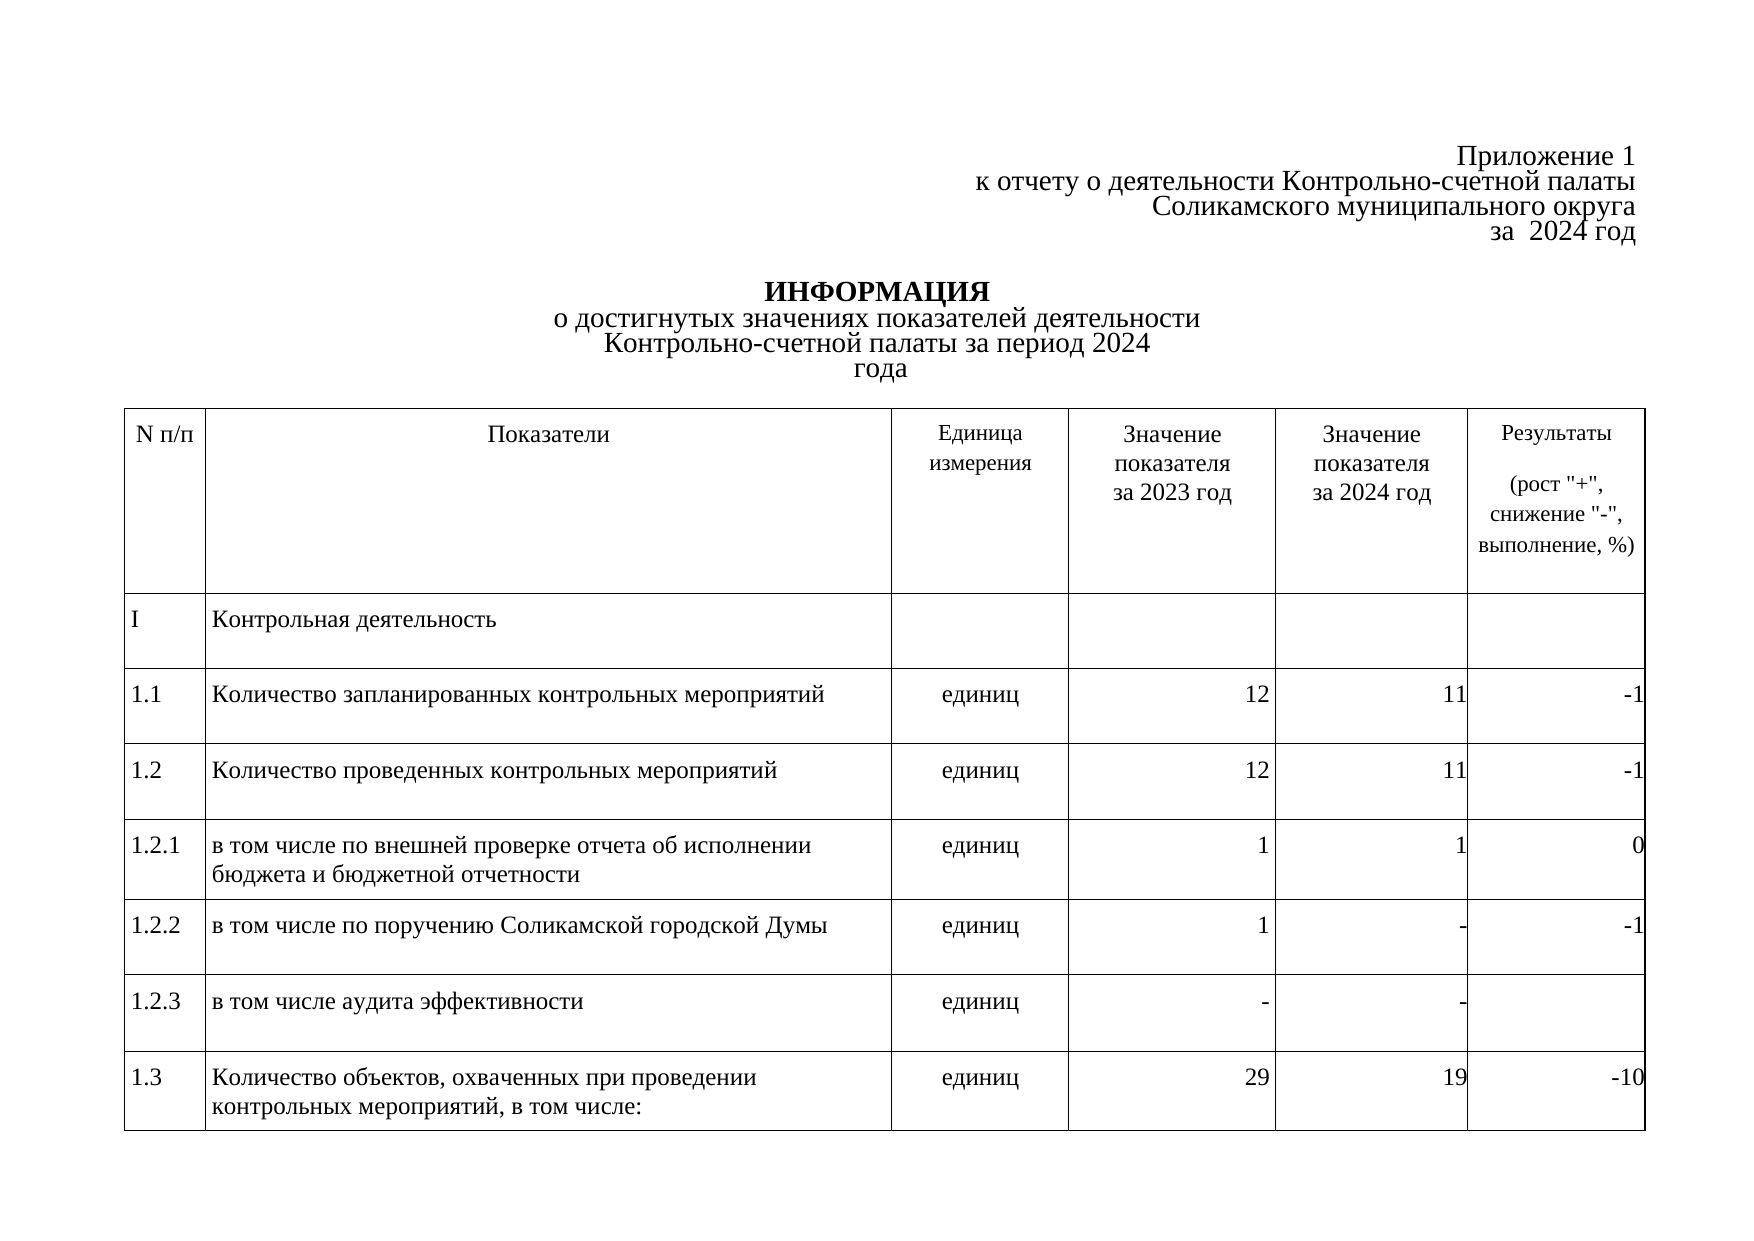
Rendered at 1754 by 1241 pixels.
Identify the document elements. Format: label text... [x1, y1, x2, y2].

table_cell Контрольная деятельность [206, 594, 891, 667]
table_cell единиц [892, 744, 1068, 819]
table_cell [1276, 594, 1467, 667]
table_cell -1 [1468, 744, 1644, 819]
table_cell Количество объектов, охваченных при проведении контрольных мероприятий, в том числе: [206, 1052, 891, 1130]
table_cell [1069, 594, 1275, 667]
table_cell 19 [1276, 1052, 1467, 1130]
table_cell 11 [1276, 669, 1467, 743]
table_cell [1468, 975, 1644, 1051]
text Контрольно-счетной палаты за период 2024 [118, 333, 1636, 358]
table_header N п/п [125, 409, 205, 592]
table_header Значение показателя за 2023 год [1069, 409, 1275, 592]
table_header Результаты (рост "+", снижение "-", выполнение, %) [1468, 409, 1644, 592]
table_cell единиц [892, 900, 1068, 974]
table_cell - [1276, 975, 1467, 1051]
table_cell -1 [1468, 669, 1644, 743]
table_cell [892, 594, 1068, 667]
table_cell 1.2.1 [125, 820, 205, 899]
table_cell 12 [1069, 744, 1275, 819]
table_cell 1 [1069, 900, 1275, 974]
table_cell Количество запланированных контрольных мероприятий [206, 669, 891, 743]
table_cell -1 [1468, 900, 1644, 974]
table_cell в том числе по поручению Соликамской городской Думы [206, 900, 891, 974]
table_cell 1.3 [125, 1052, 205, 1130]
text года [118, 358, 1636, 383]
text Соликамского муниципального округа [118, 195, 1636, 220]
table_cell [1468, 594, 1644, 667]
table_header Показатели [206, 409, 891, 592]
table_cell 1 [1069, 820, 1275, 899]
table_cell 1 [1276, 820, 1467, 899]
table_cell 12 [1069, 669, 1275, 743]
text о достигнутых значениях показателей деятельности [118, 308, 1636, 333]
table_cell единиц [892, 669, 1068, 743]
table_cell - [1069, 975, 1275, 1051]
table_cell Количество проведенных контрольных мероприятий [206, 744, 891, 819]
table_cell 1.1 [125, 669, 205, 743]
table_cell единиц [892, 1052, 1068, 1130]
text за 2024 год [118, 220, 1636, 245]
table_cell 1.2.2 [125, 900, 205, 974]
table_cell I [125, 594, 205, 667]
table_cell единиц [892, 975, 1068, 1051]
table_cell 1.2 [125, 744, 205, 819]
table_cell 0 [1468, 820, 1644, 899]
text Приложение 1 [118, 145, 1636, 170]
table_cell 11 [1276, 744, 1467, 819]
table_header Единица измерения [892, 409, 1068, 592]
table_cell -10 [1468, 1052, 1644, 1130]
table_cell - [1276, 900, 1467, 974]
table_header Значение показателя за 2024 год [1276, 409, 1467, 592]
table_cell в том числе по внешней проверке отчета об исполнении бюджета и бюджетной отчетности [206, 820, 891, 899]
table_cell 29 [1069, 1052, 1275, 1130]
text к отчету о деятельности Контрольно-счетной палаты [118, 170, 1636, 195]
table_cell единиц [892, 820, 1068, 899]
table_cell 1.2.3 [125, 975, 205, 1051]
text ИНФОРМАЦИЯ [118, 274, 1636, 308]
table_cell в том числе аудита эффективности [206, 975, 891, 1051]
